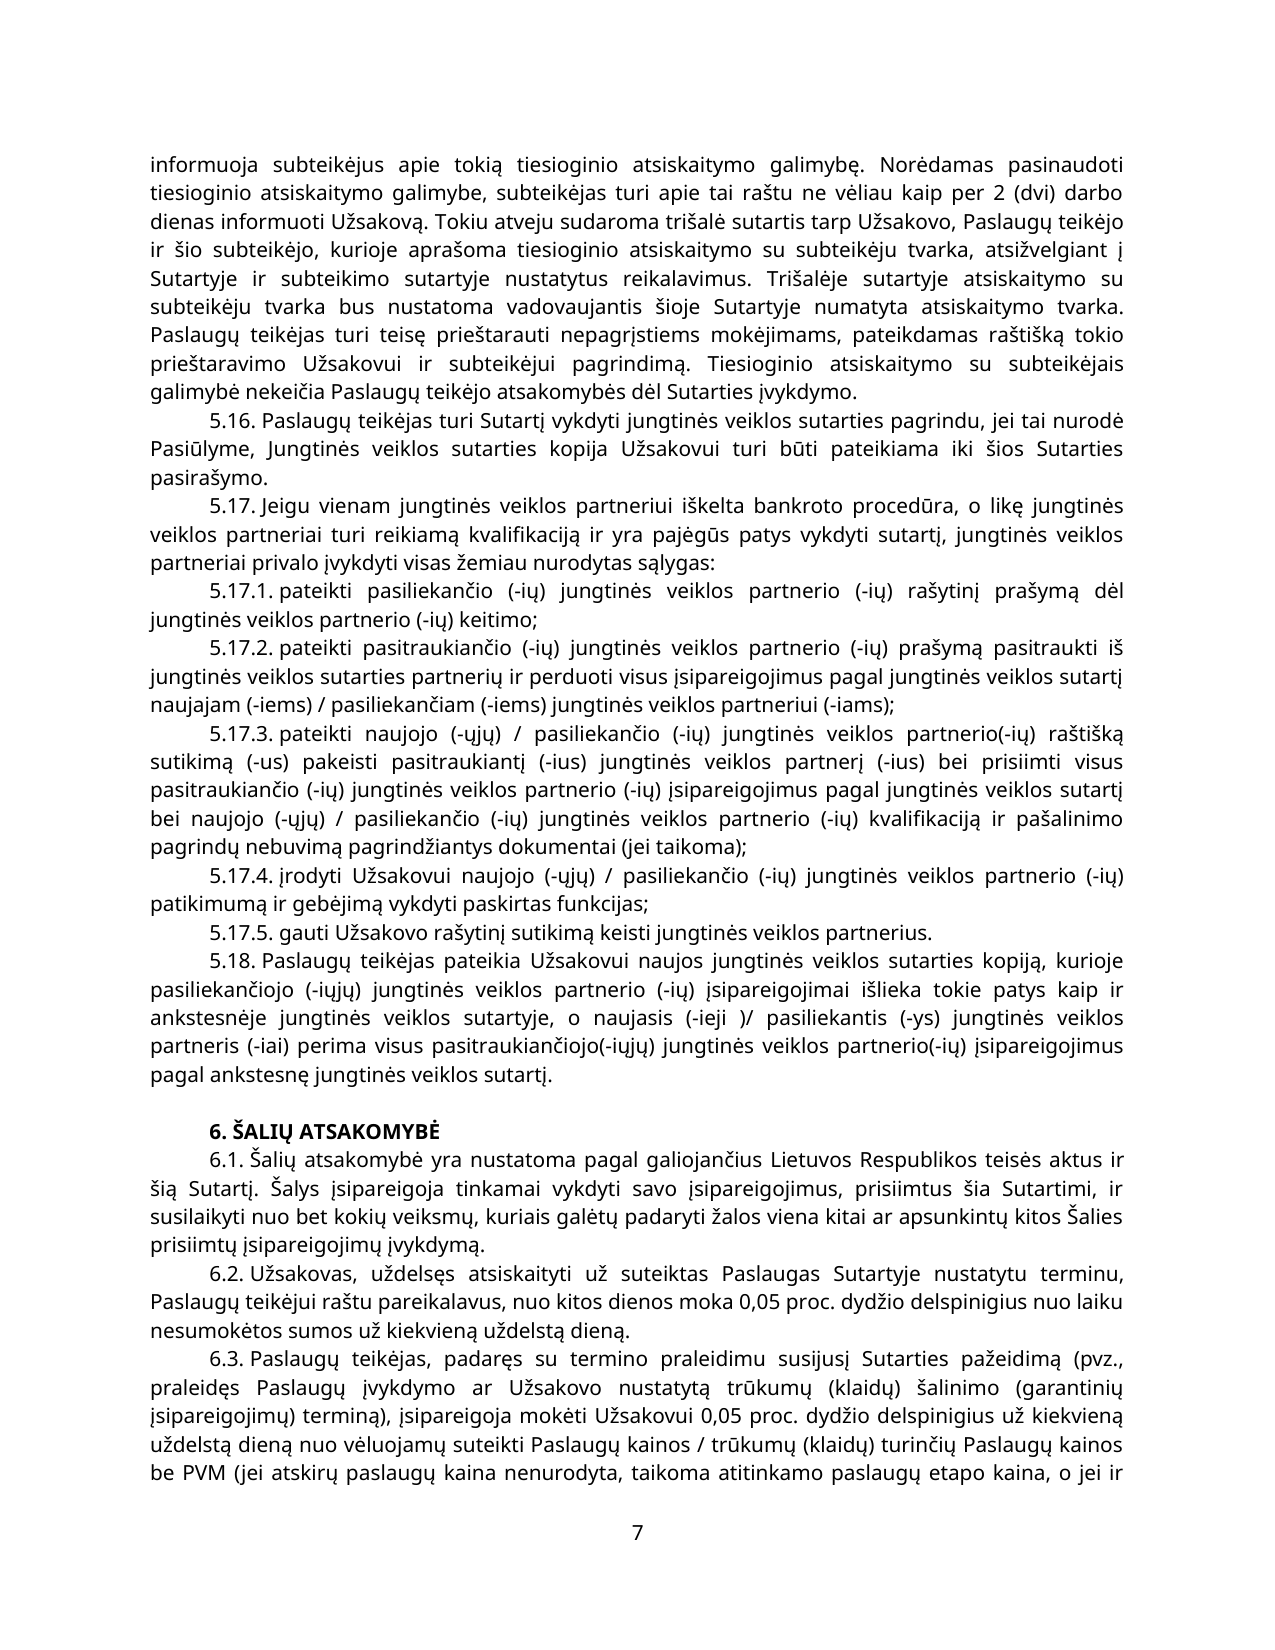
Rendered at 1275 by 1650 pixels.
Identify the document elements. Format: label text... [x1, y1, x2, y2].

list Paslaugų teikėjas turi Sutartį vykdyti jungtinės veiklos sutarties pagrindu, jei tai nurodė Pasiūlyme, Jungtinės veiklos sutarties kopija Užsakovui turi būti pateikiama iki šios Sutarties pasirašymo. [150, 406, 1125, 491]
list Šalių atsakomybė yra nustatoma pagal galiojančius Lietuvos Respublikos teisės aktus ir šią Sutartį. Šalys įsipareigoja tinkamai vykdyti savo įsipareigojimus, prisiimtus šia Sutartimi, ir susilaikyti nuo bet kokių veiksmų, kuriais galėtų padaryti žalos viena kitai ar apsunkintų kitos Šalies prisiimtų įsipareigojimų įvykdymą. [150, 1145, 1125, 1259]
list gauti Užsakovo rašytinį sutikimą keisti jungtinės veiklos partnerius. [150, 918, 1125, 946]
list Paslaugų teikėjas pateikia Užsakovui naujos jungtinės veiklos sutarties kopiją, kurioje pasiliekančiojo (-iųjų) jungtinės veiklos partnerio (-ių) įsipareigojimai išlieka tokie patys kaip ir ankstesnėje jungtinės veiklos sutartyje, o naujasis (-ieji )/ pasiliekantis (-ys) jungtinės veiklos partneris (-iai) perima visus pasitraukiančiojo(-iųjų) jungtinės veiklos partnerio(-ių) įsipareigojimus pagal ankstesnę jungtinės veiklos sutartį. [150, 946, 1125, 1088]
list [150, 150, 1125, 406]
list pateikti pasitraukiančio (-ių) jungtinės veiklos partnerio (-ių) prašymą pasitraukti iš jungtinės veiklos sutarties partnerių ir perduoti visus įsipareigojimus pagal jungtinės veiklos sutartį naujajam (-iems) / pasiliekančiam (-iems) jungtinės veiklos partneriui (-iams); [150, 633, 1125, 719]
list pateikti naujojo (-ųjų) / pasiliekančio (-ių) jungtinės veiklos partnerio(-ių) raštišką sutikimą (-us) pakeisti pasitraukiantį (-ius) jungtinės veiklos partnerį (-ius) bei prisiimti visus pasitraukiančio (-ių) jungtinės veiklos partnerio (-ių) įsipareigojimus pagal jungtinės veiklos sutartį bei naujojo (-ųjų) / pasiliekančio (-ių) jungtinės veiklos partnerio (-ių) kvalifikaciją ir pašalinimo pagrindų nebuvimą pagrindžiantys dokumentai (jei taikoma); [150, 719, 1125, 861]
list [150, 1344, 1125, 1487]
list Užsakovas, uždelsęs atsiskaityti už suteiktas Paslaugas Sutartyje nustatytu terminu, Paslaugų teikėjui raštu pareikalavus, nuo kitos dienos moka 0,05 proc. dydžio delspinigius nuo laiku nesumokėtos sumos už kiekvieną uždelstą dieną. [150, 1259, 1125, 1344]
list Jeigu vienam jungtinės veiklos partneriui iškelta bankroto procedūra, o likę jungtinės veiklos partneriai turi reikiamą kvalifikaciją ir yra pajėgūs patys vykdyti sutartį, jungtinės veiklos partneriai privalo įvykdyti visas žemiau nurodytas sąlygas: [150, 491, 1125, 577]
list ŠALIŲ ATSAKOMYBĖ [150, 1117, 1125, 1145]
list įrodyti Užsakovui naujojo (-ųjų) / pasiliekančio (-ių) jungtinės veiklos partnerio (-ių) patikimumą ir gebėjimą vykdyti paskirtas funkcijas; [150, 861, 1125, 918]
list pateikti pasiliekančio (-ių) jungtinės veiklos partnerio (-ių) rašytinį prašymą dėl jungtinės veiklos partnerio (-ių) keitimo; [150, 577, 1125, 633]
